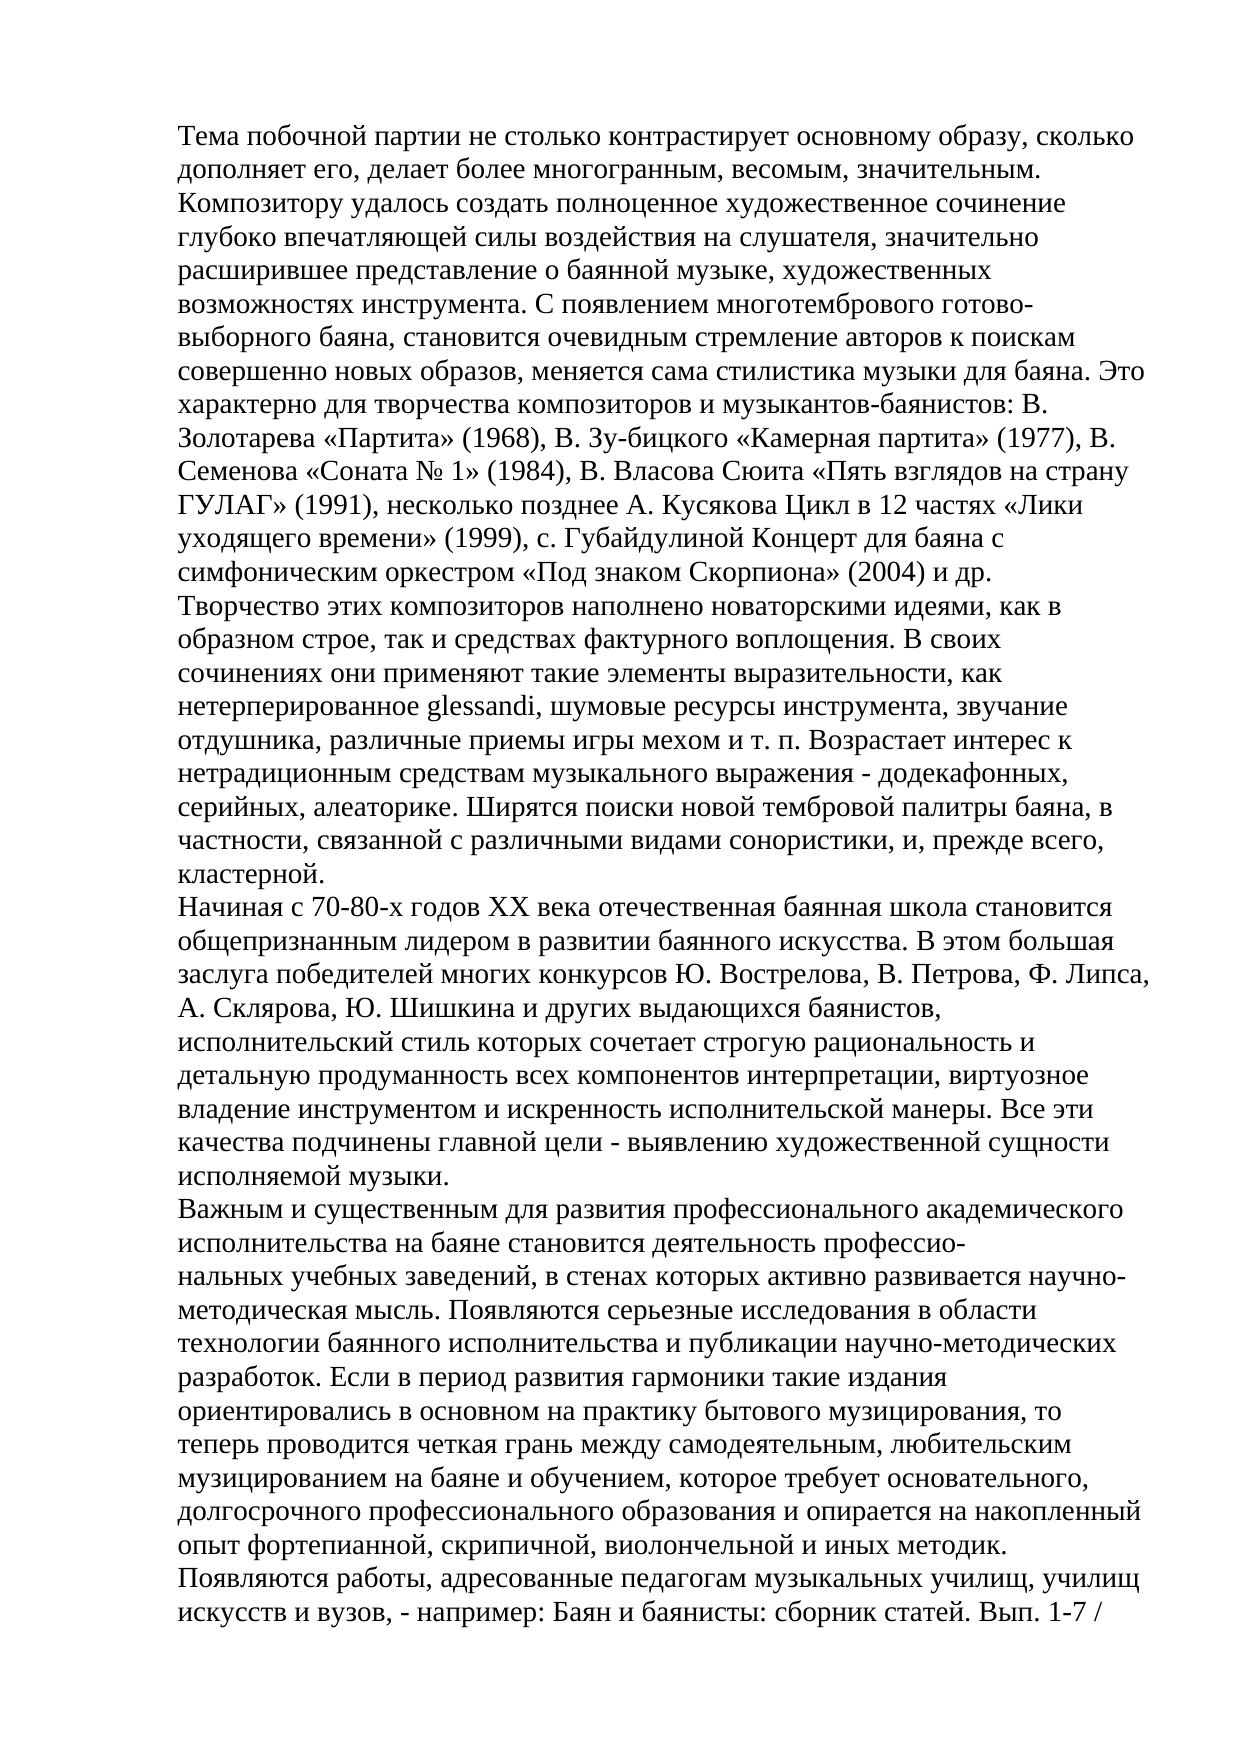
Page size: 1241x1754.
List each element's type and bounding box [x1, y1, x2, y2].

text [177, 118, 1152, 1627]
